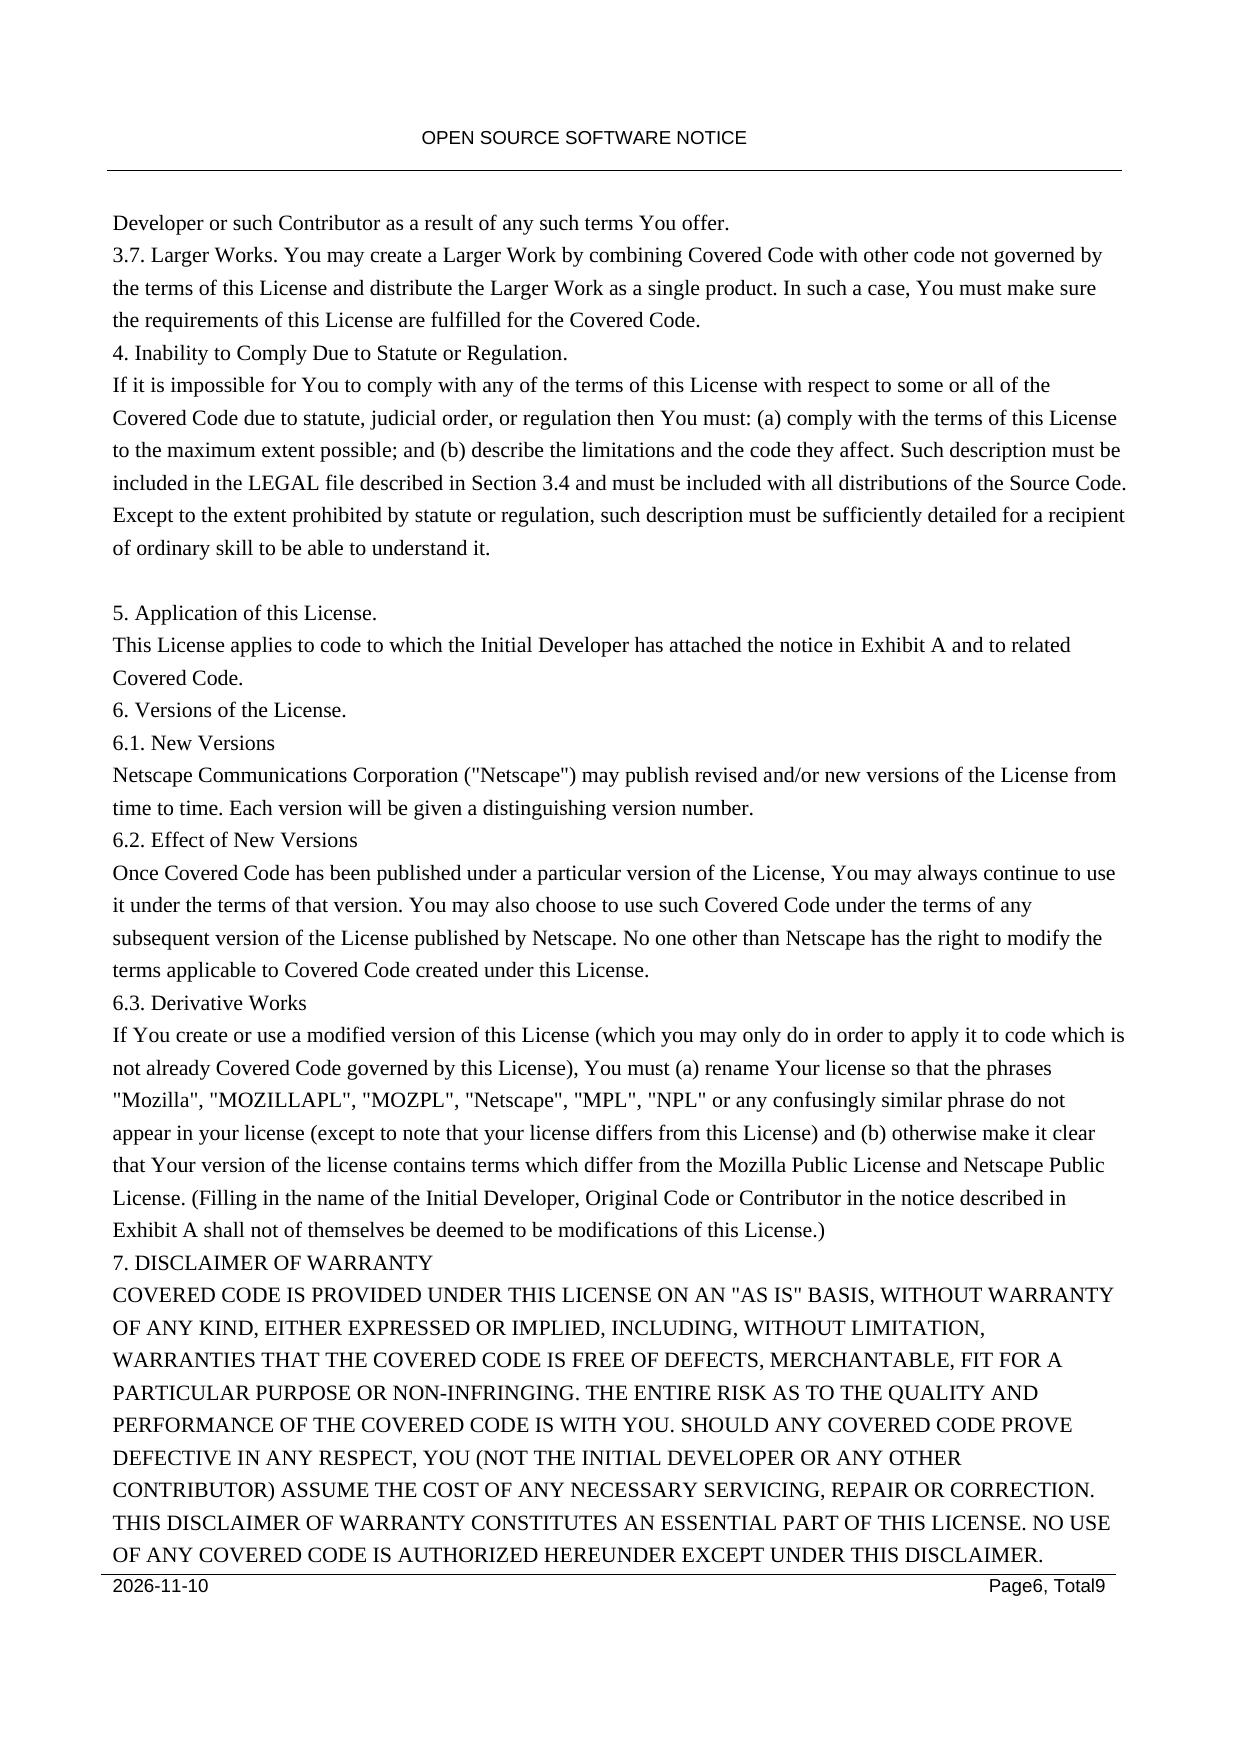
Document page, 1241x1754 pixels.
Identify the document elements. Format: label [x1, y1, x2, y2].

text [112, 206, 1128, 1571]
